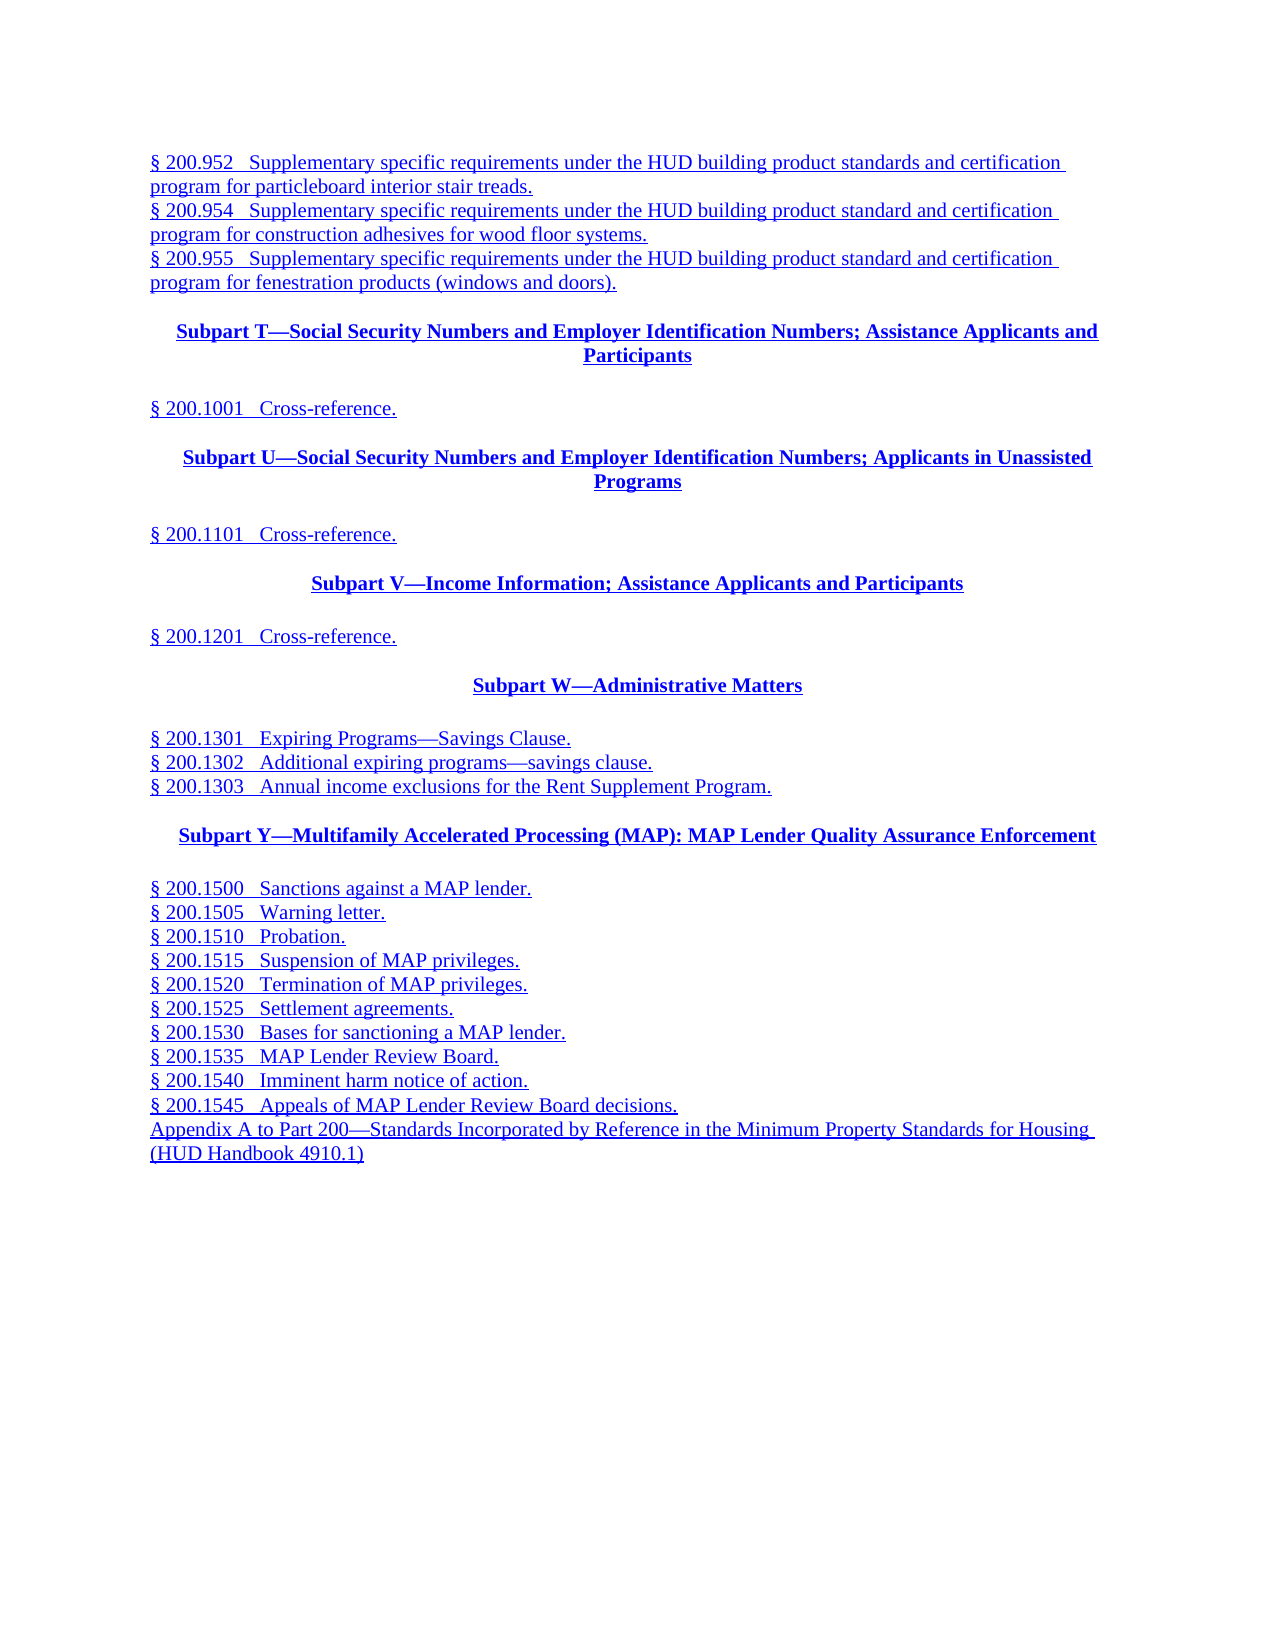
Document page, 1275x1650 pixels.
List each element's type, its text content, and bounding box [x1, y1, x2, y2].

text Subpart T—Social Security Numbers and Employer Identification Numbers; Assistance Applicants and Participants [150, 319, 1125, 367]
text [150, 150, 1125, 294]
text § 200.1001 Cross-reference. [150, 367, 1125, 420]
text § 200.1500 Sanctions against a MAP lender. § 200.1505 Warning letter. § 200.1510 Probation. § 200.1515 Suspension of MAP privileges. § 200.1520 Termination of MAP privileges. § 200.1525 Settlement agreements. § 200.1530 Bases for sanctioning a MAP lender. § 200.1535 MAP Lender Review Board. § 200.1540 Imminent harm notice of action. § 200.1545 Appeals of MAP Lender Review Board decisions. Appendix A to Part 200—Standards Incorporated by Reference in the Minimum Property Standards for Housing (HUD Handbook 4910.1) [150, 847, 1125, 1165]
text Subpart V—Income Information; Assistance Applicants and Participants [150, 571, 1125, 595]
text § 200.1101 Cross-reference. [150, 493, 1125, 546]
text Subpart Y—Multifamily Accelerated Processing (MAP): MAP Lender Quality Assurance Enforcement [150, 823, 1125, 847]
text § 200.1201 Cross-reference. [150, 595, 1125, 648]
text Subpart W—Administrative Matters [150, 673, 1125, 697]
text § 200.1301 Expiring Programs—Savings Clause. § 200.1302 Additional expiring programs—savings clause. § 200.1303 Annual income exclusions for the Rent Supplement Program. [150, 697, 1125, 798]
text Subpart U—Social Security Numbers and Employer Identification Numbers; Applicants in Unassisted Programs [150, 445, 1125, 493]
